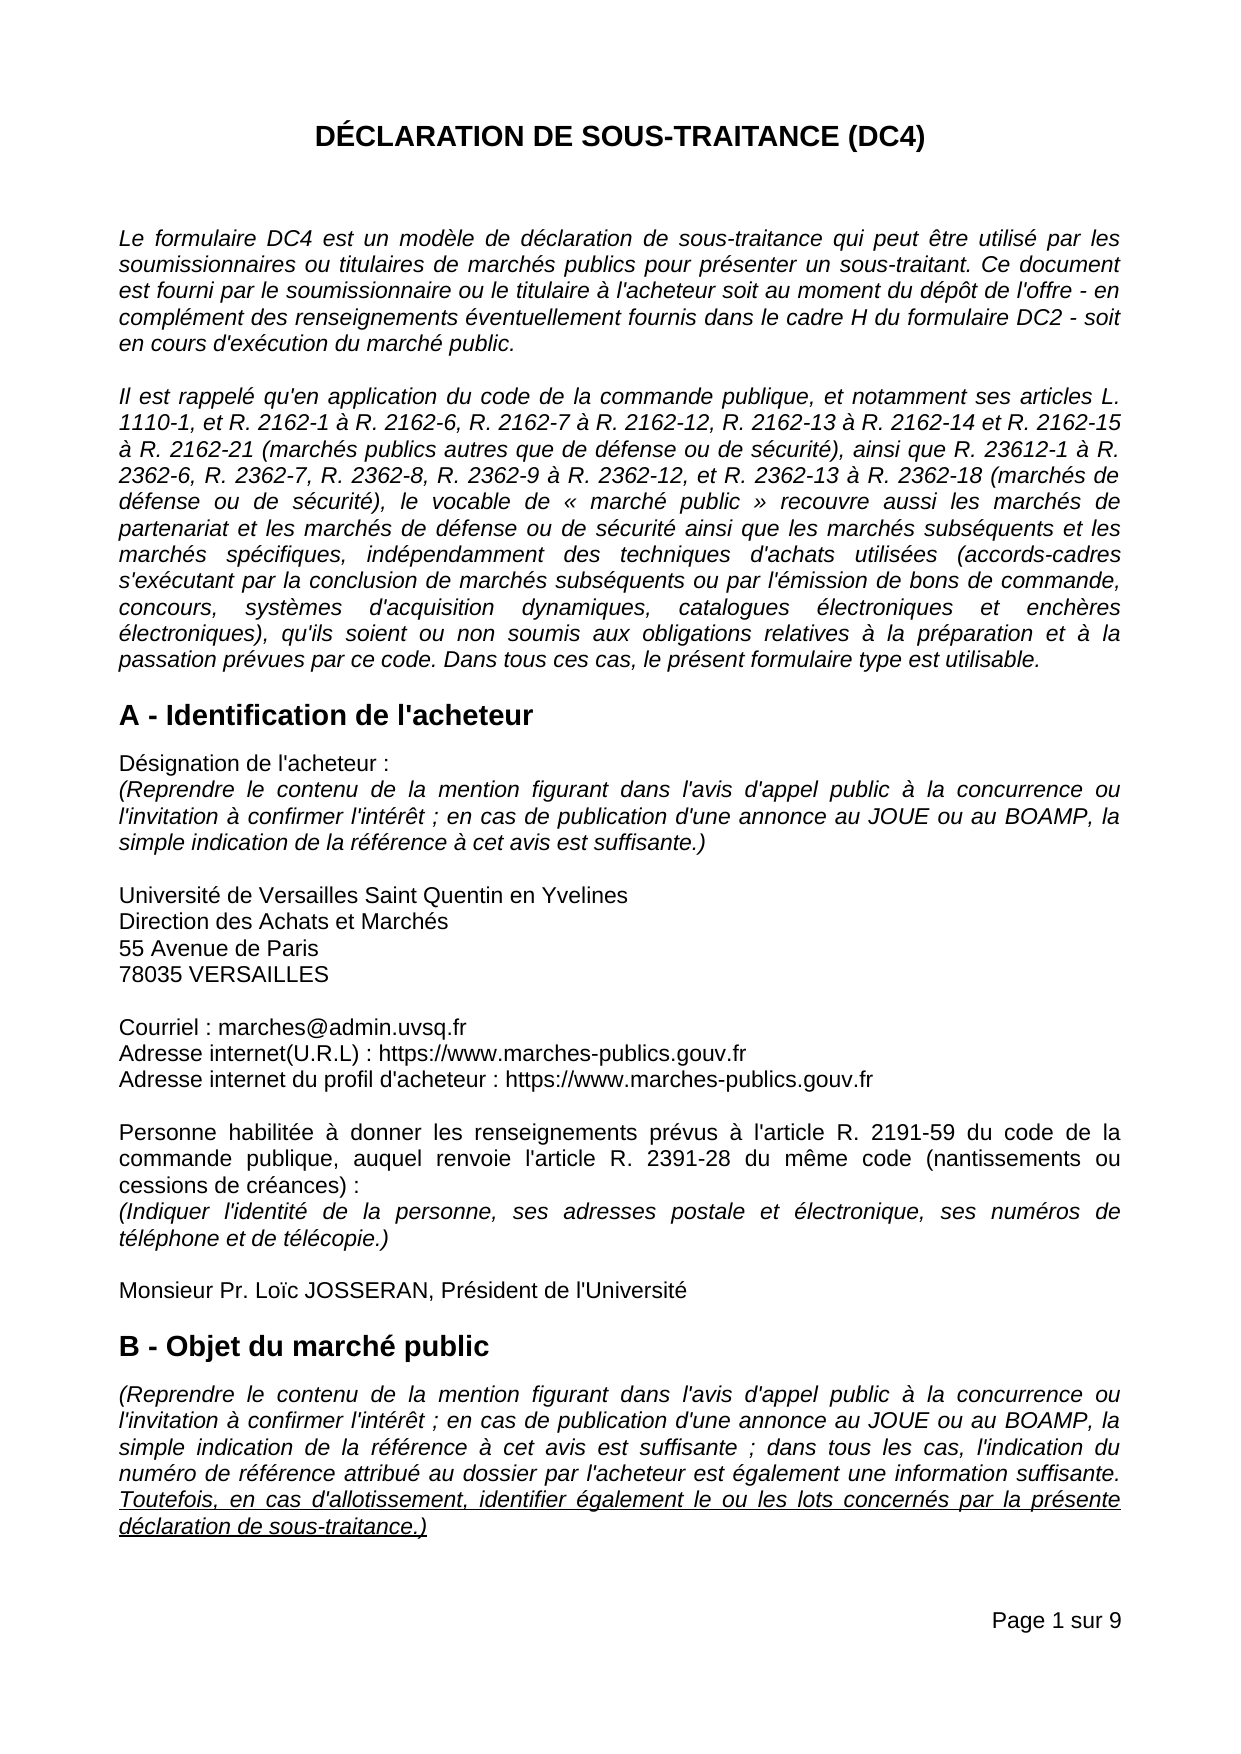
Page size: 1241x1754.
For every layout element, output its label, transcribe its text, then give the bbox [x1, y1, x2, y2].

text Personne habilitée à donner les renseignements prévus à l'article R. 2191-59 du code de la commande publique, auquel renvoie l'article R. 2391-28 du même code (nantissements ou cessions de créances) : [119, 1119, 1121, 1198]
text B - Objet du marché public [119, 1329, 1121, 1362]
text Adresse internet(U.R.L) : https://www.marches-publics.gouv.fr [119, 1040, 1121, 1067]
text Université de Versailles Saint Quentin en Yvelines [119, 882, 1121, 909]
text 78035 VERSAILLES [119, 961, 1121, 988]
text Il est rappelé qu'en application du code de la commande publique, et notamment ses articles L. 1110-1, et R. 2162-1 à R. 2162-6, R. 2162-7 à R. 2162-12, R. 2162-13 à R. 2162-14 et R. 2162-15 à R. 2162-21 (marchés publics autres que de défense ou de sécurité), ainsi que R. 23612-1 à R. 2362-6, R. 2362-7, R. 2362-8, R. 2362-9 à R. 2362-12, et R. 2362-13 à R. 2362-18 (marchés de défense ou de sécurité), le vocable de « marché public » recouvre aussi les marchés de partenariat et les marchés de défense ou de sécurité ainsi que les marchés subséquents et les marchés spécifiques, indépendamment des techniques d'achats utilisées (accords-cadres s'exécutant par la conclusion de marchés subséquents ou par l'émission de bons de commande, concours, systèmes d'acquisition dynamiques, catalogues électroniques et enchères électroniques), qu'ils soient ou non soumis aux obligations relatives à la préparation et à la passation prévues par ce code. Dans tous ces cas, le présent formulaire type est utilisable. [119, 383, 1121, 673]
text 55 Avenue de Paris [119, 935, 1121, 961]
text Désignation de l'acheteur : [119, 751, 1121, 777]
text Adresse internet du profil d'acheteur : https://www.marches-publics.gouv.fr [119, 1067, 1121, 1093]
text (Indiquer l'identité de la personne, ses adresses postale et électronique, ses numéros de téléphone et de télécopie.) [119, 1198, 1121, 1251]
text Direction des Achats et Marchés [119, 909, 1121, 935]
text A - Identification de l'acheteur [119, 698, 1121, 732]
text (Reprendre le contenu de la mention figurant dans l'avis d'appel public à la concurrence ou l'invitation à confirmer l'intérêt ; en cas de publication d'une annonce au JOUE ou au BOAMP, la simple indication de la référence à cet avis est suffisante.) [119, 777, 1121, 856]
text Courriel : marches@admin.uvsq.fr [119, 1014, 1121, 1040]
text Monsieur Pr. Loïc JOSSERAN, Président de l'Université [119, 1278, 1121, 1304]
text (Reprendre le contenu de la mention figurant dans l'avis d'appel public à la concurrence ou l'invitation à confirmer l'intérêt ; en cas de publication d'une annonce au JOUE ou au BOAMP, la simple indication de la référence à cet avis est suffisante ; dans tous les cas, l'indication du numéro de référence attribué au dossier par l'acheteur est également une information suffisante. Toutefois, en cas d'allotissement, identifier également le ou les lots concernés par la présente déclaration de sous-traitance.) [119, 1381, 1121, 1509]
subtitle DÉCLARATION DE SOUS-TRAITANCE (DC4) [119, 119, 1121, 152]
text Le formulaire DC4 est un modèle de déclaration de sous-traitance qui peut être utilisé par les soumissionnaires ou titulaires de marchés publics pour présenter un sous-traitant. Ce document est fourni par le soumissionnaire ou le titulaire à l'acheteur soit au moment du dépôt de l'offre - en complément des renseignements éventuellement fournis dans le cadre H du formulaire DC2 - soit en cours d'exécution du marché public. [119, 225, 1121, 357]
